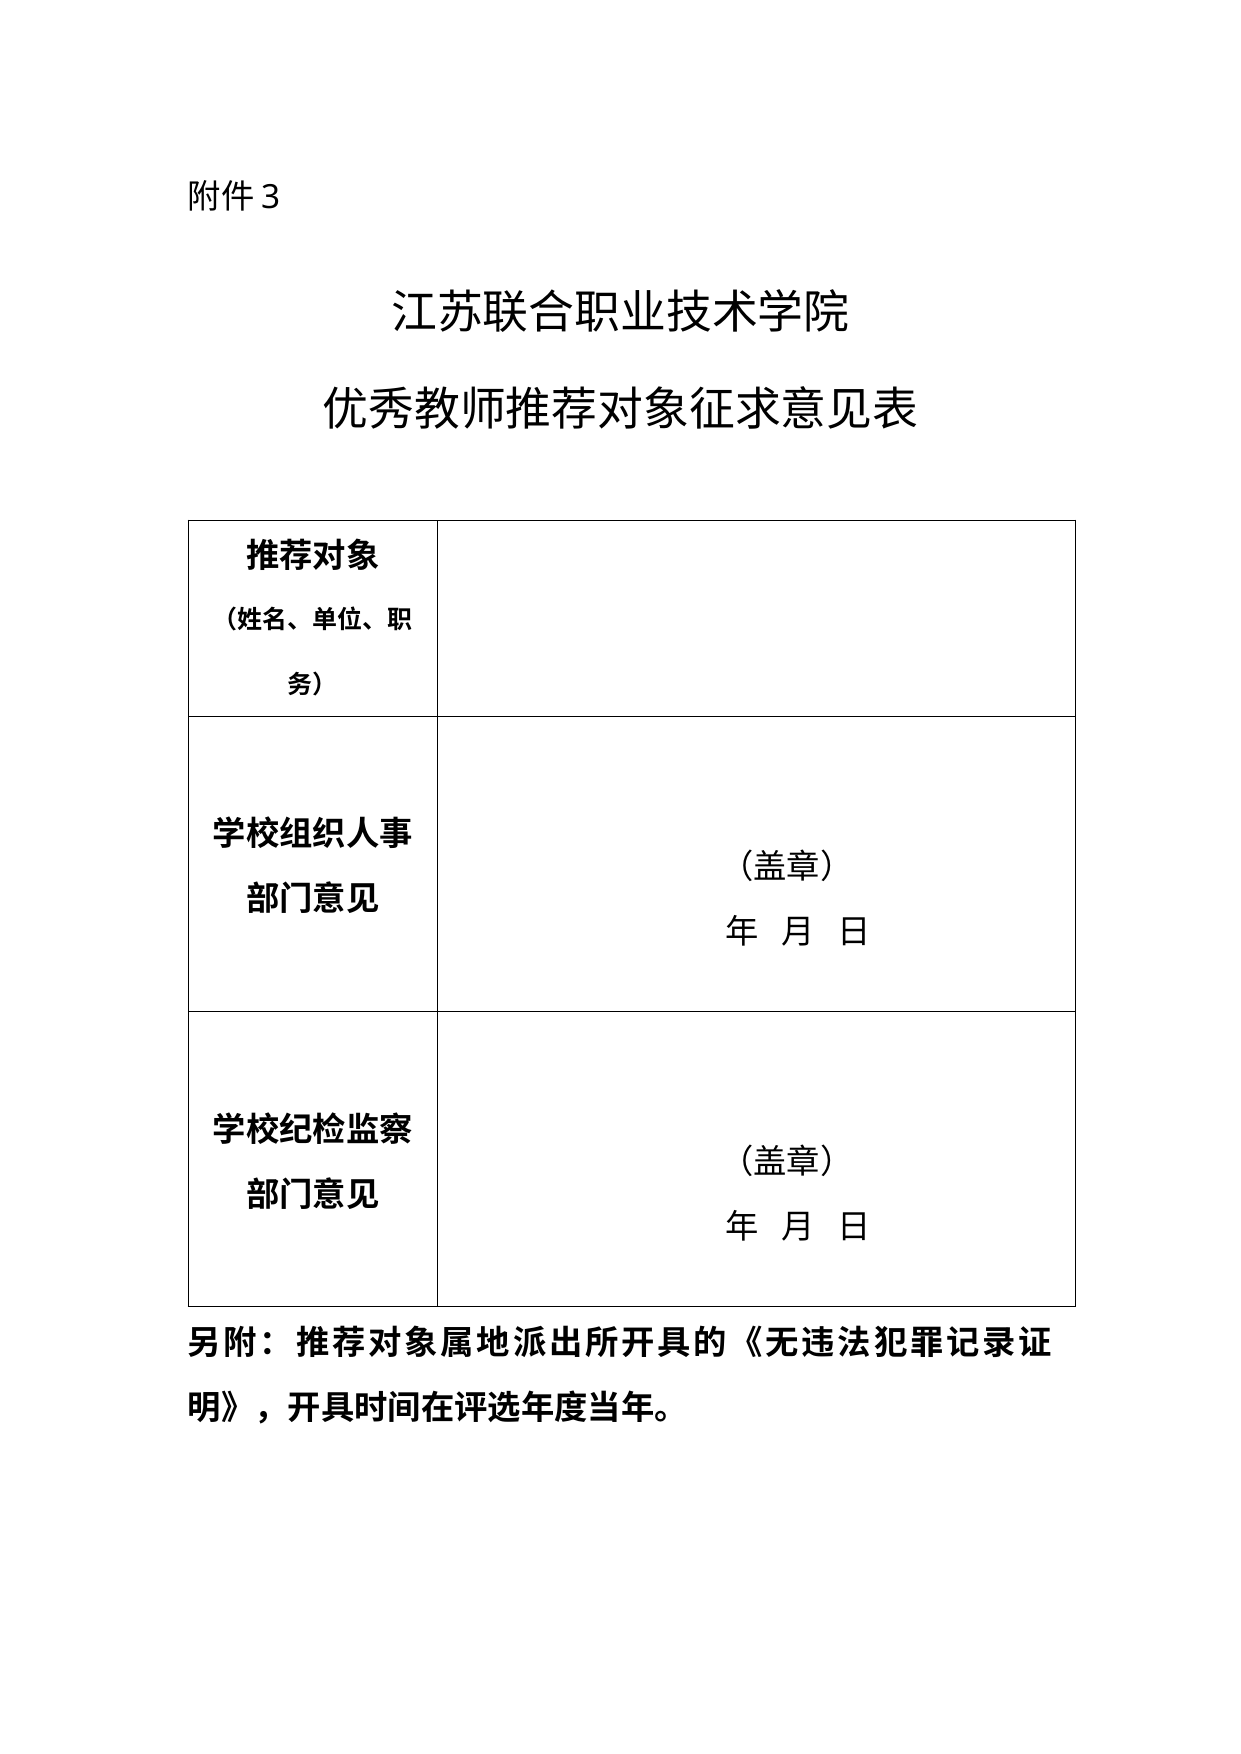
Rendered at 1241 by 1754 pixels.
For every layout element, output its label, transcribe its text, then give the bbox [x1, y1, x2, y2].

table_cell 学校纪检监察 部门意见 [189, 1012, 437, 1306]
text 江苏联合职业技术学院 [187, 259, 1053, 357]
table_cell （盖章） 年 月 日 [438, 1012, 1075, 1306]
table_header 推荐对象 （姓名、单位、职务） [189, 521, 437, 716]
text 优秀教师推荐对象征求意见表 [187, 357, 1053, 454]
table_cell （盖章） 年 月 日 [438, 717, 1075, 1011]
text 附件3 [187, 162, 1053, 227]
text 另附：推荐对象属地派出所开具的《无违法犯罪记录证明》，开具时间在评选年度当年。 [187, 1307, 1053, 1437]
table_header [438, 521, 1075, 716]
table_cell 学校组织人事 部门意见 [189, 717, 437, 1011]
